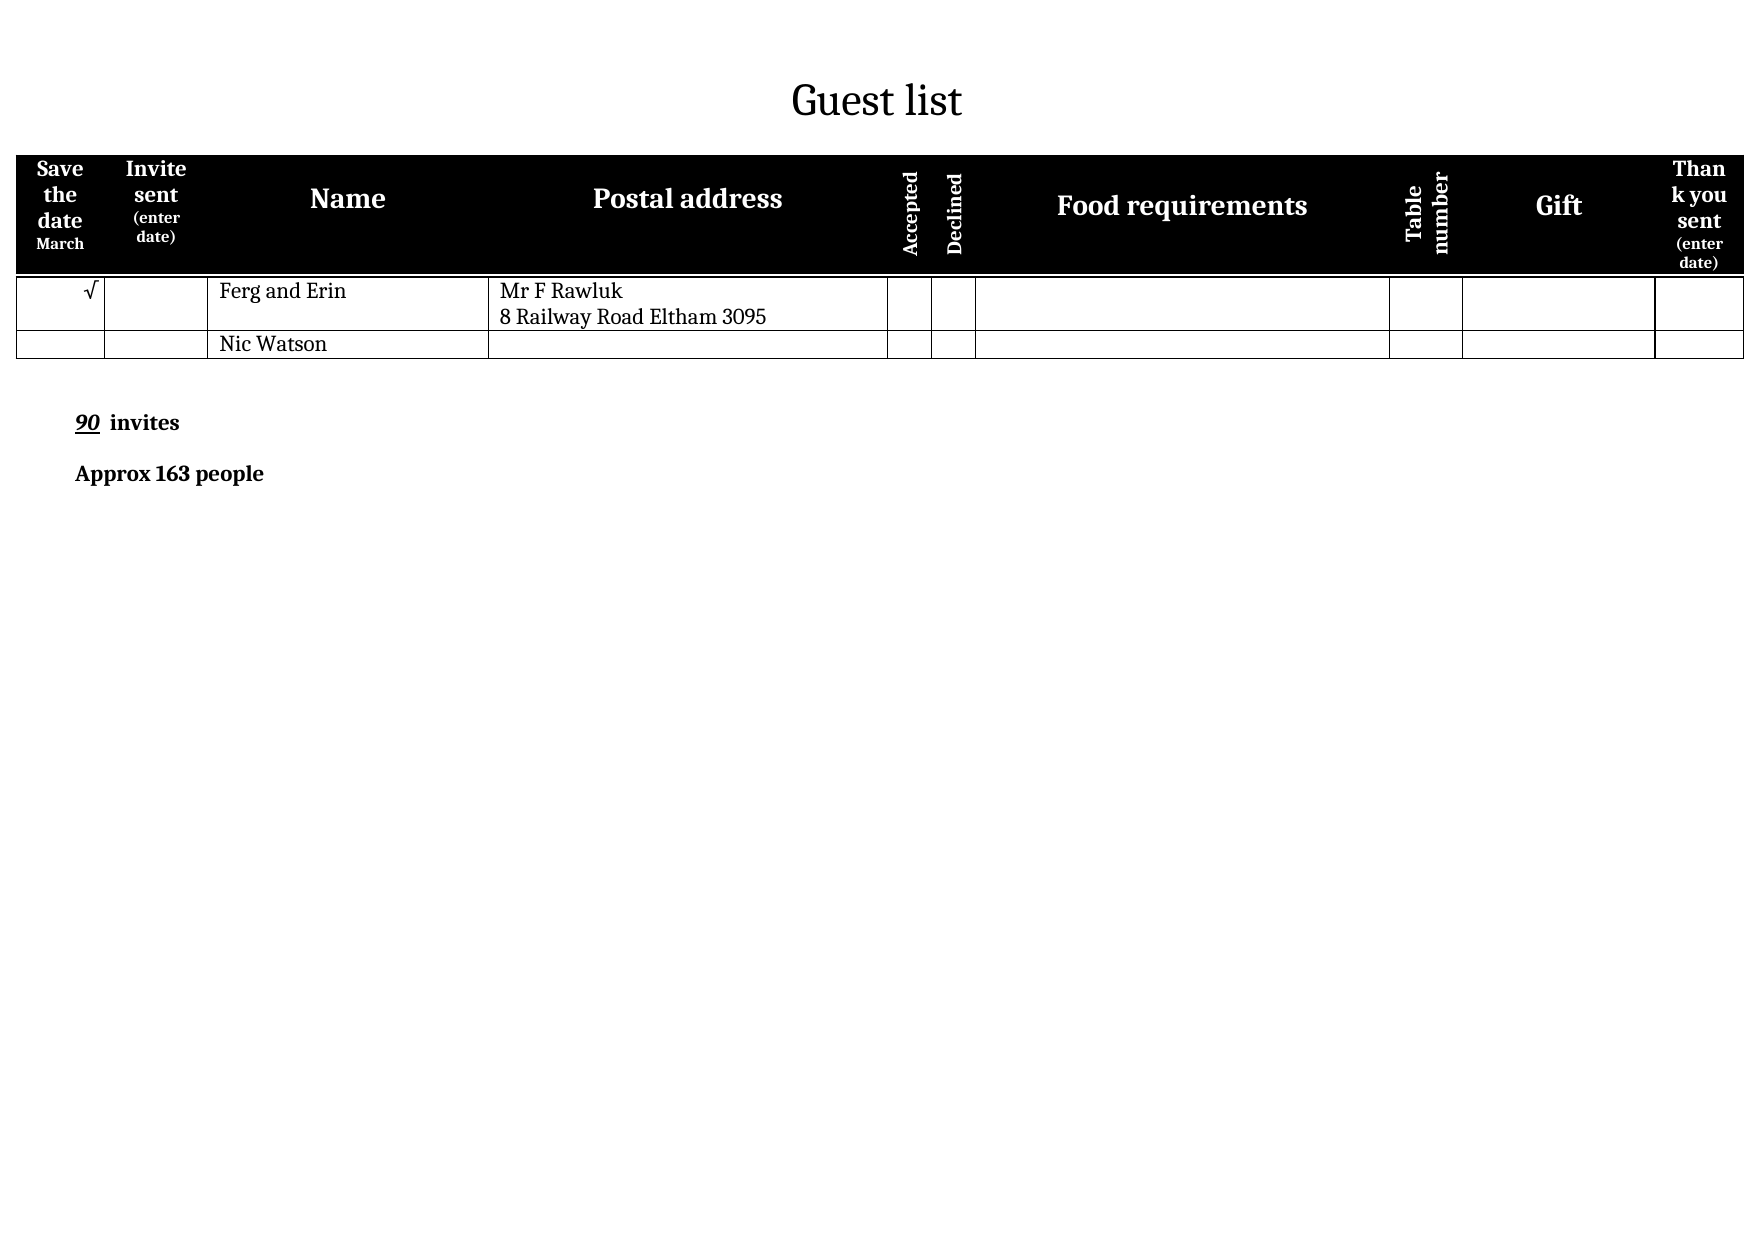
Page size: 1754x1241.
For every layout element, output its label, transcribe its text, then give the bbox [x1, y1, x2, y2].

table_cell [105, 278, 207, 330]
table_cell [1390, 331, 1462, 358]
table_cell [1656, 331, 1743, 358]
table_cell [17, 331, 104, 358]
table_cell [1390, 278, 1462, 330]
table_cell [888, 331, 931, 358]
table_cell [932, 278, 975, 330]
text Approx 163 people [75, 461, 1679, 487]
table_cell [932, 331, 975, 358]
table_cell [976, 331, 1389, 358]
table_cell Mr F Rawluk 8 Railway Road Eltham 3095 [489, 278, 887, 330]
table_cell [1656, 278, 1743, 330]
table_cell [888, 278, 931, 330]
table_cell [976, 278, 1389, 330]
table_cell [1463, 331, 1654, 358]
table_cell √ [17, 278, 104, 330]
text 90 invites [75, 410, 1679, 436]
table_cell [489, 331, 887, 358]
table_cell Ferg and Erin [208, 278, 488, 330]
table_cell [105, 331, 207, 358]
table_cell [1463, 278, 1654, 330]
table_cell Nic Watson [208, 331, 488, 358]
